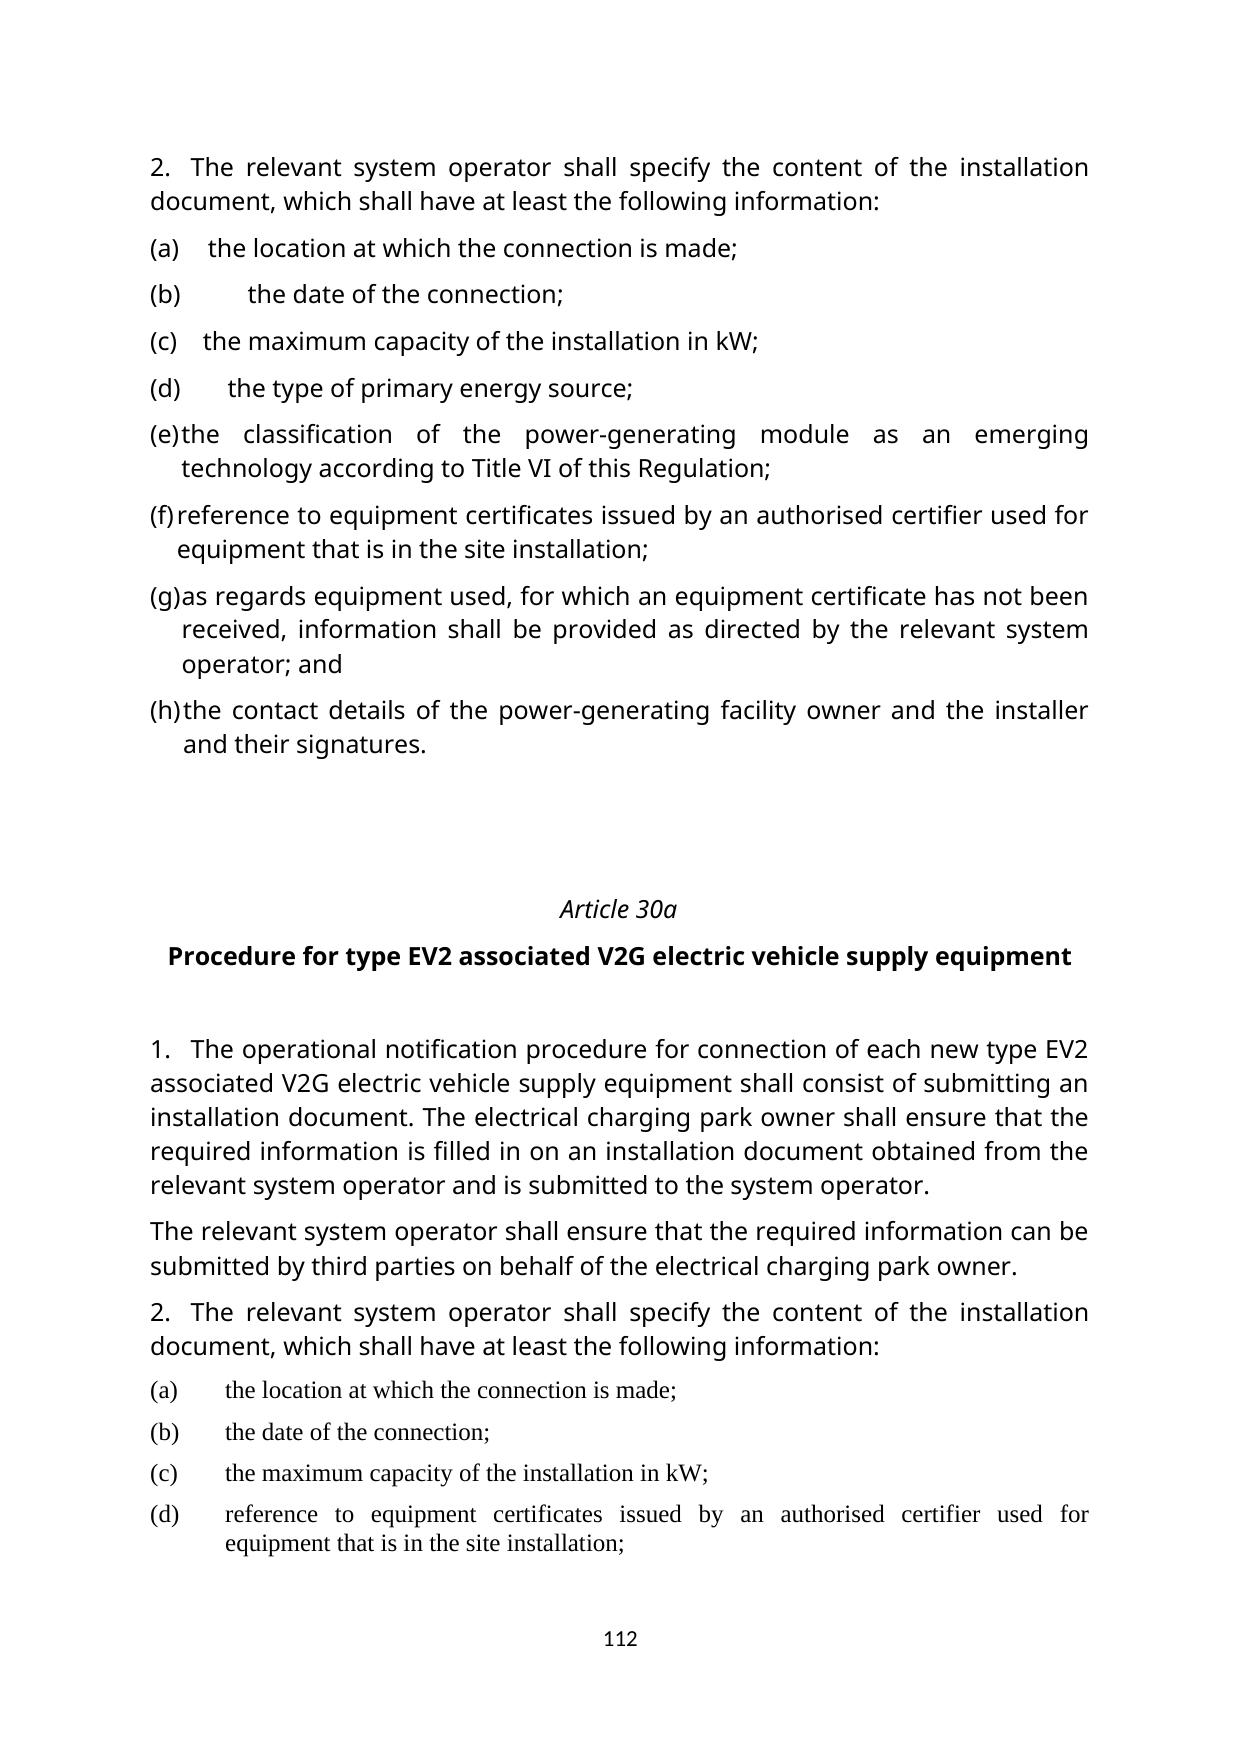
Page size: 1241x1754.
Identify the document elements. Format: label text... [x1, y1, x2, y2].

table_header the contact details of the power-generating facility owner and the installer and their signatures. [183, 680, 1090, 761]
table_header reference to equipment certificates issued by an authorised certifier used for equipment that is in the site installation; [177, 485, 1090, 566]
table_header as regards equipment used, for which an equipment certificate has not been received, information shall be provided as directed by the relevant system operator; and [181, 566, 1090, 680]
table_header (c) [150, 311, 203, 358]
table_header the date of the connection; [248, 265, 1090, 311]
text (a) the location at which the connection is made; [150, 1375, 1090, 1404]
table_header (d) [150, 358, 227, 404]
table_header the location at which the connection is made; [208, 218, 1090, 265]
text Procedure for type EV2 associated V2G electric vehicle supply equipment [150, 938, 1090, 972]
table_header the type of primary energy source; [227, 358, 1090, 404]
table_header (f) [150, 485, 177, 566]
table_header (a) [150, 218, 208, 265]
text The relevant system operator shall ensure that the required information can be submitted by third parties on behalf of the electrical charging park owner. [150, 1214, 1090, 1282]
subtitle Article 30a [150, 892, 1090, 926]
text (c) the maximum capacity of the installation in kW; [150, 1458, 1090, 1487]
text (d) reference to equipment certificates issued by an authorised certifier used for equipment that is in the site installation; [150, 1499, 1090, 1557]
text 2. The relevant system operator shall specify the content of the installation document, which shall have at least the following information: [150, 150, 1090, 218]
table_header (g) [150, 566, 181, 680]
text 2. The relevant system operator shall specify the content of the installation document, which shall have at least the following information: [150, 1295, 1090, 1363]
table_header (b) [150, 265, 247, 311]
table_header the maximum capacity of the installation in kW; [203, 311, 1090, 358]
table_header (e) [150, 404, 181, 485]
table_header the classification of the power-generating module as an emerging technology according to Title VI of this Regulation; [181, 404, 1090, 485]
text (b) the date of the connection; [150, 1417, 1090, 1445]
text 1. The operational notification procedure for connection of each new type EV2 associated V2G electric vehicle supply equipment shall consist of submitting an installation document. The electrical charging park owner shall ensure that the required information is filled in on an installation document obtained from the relevant system operator and is submitted to the system operator. [150, 1031, 1090, 1202]
table_header (h) [150, 680, 183, 761]
